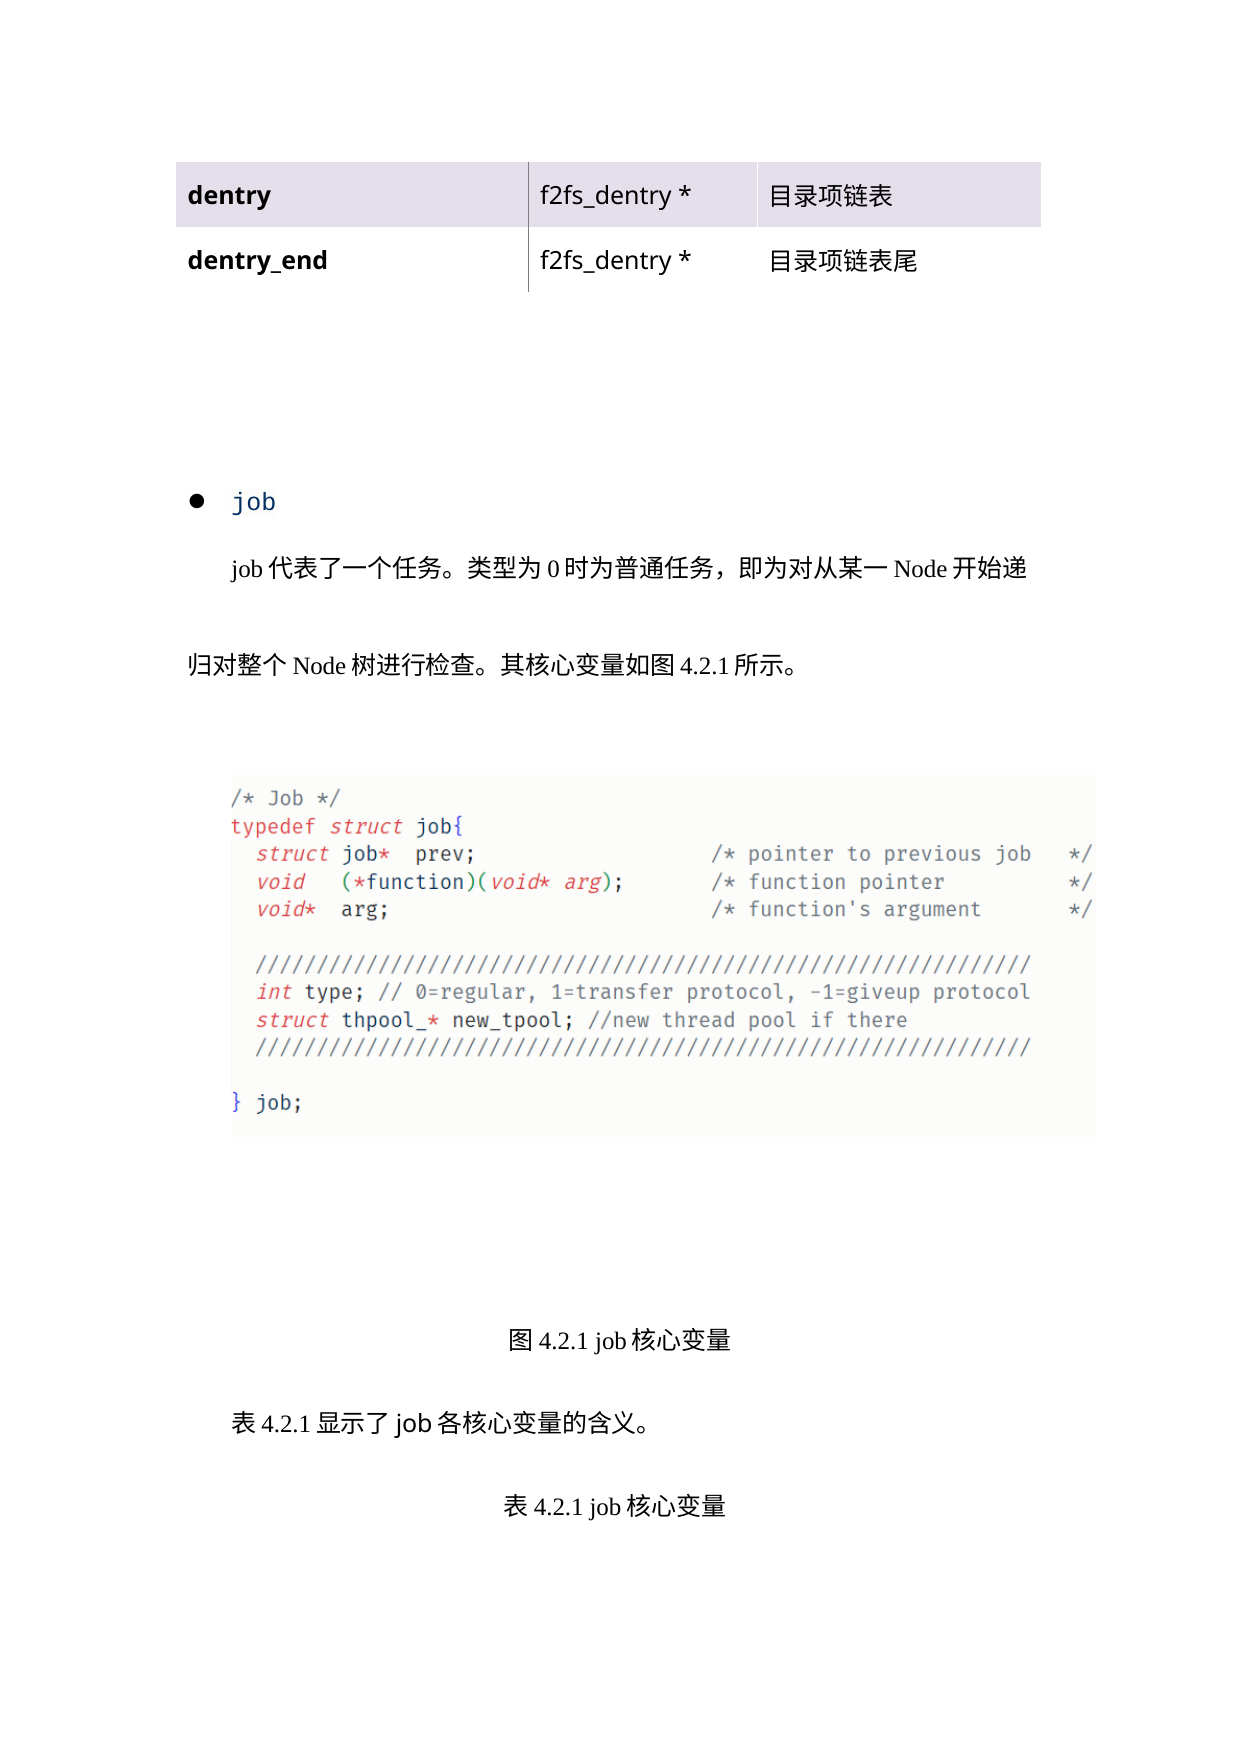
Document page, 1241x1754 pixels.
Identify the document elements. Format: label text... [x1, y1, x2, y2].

text 表4.2.1显示了job各核心变量的含义。 [187, 1389, 1042, 1454]
table_cell dentry [176, 162, 528, 227]
table_cell 目录项链表 [758, 162, 1041, 227]
list job [187, 487, 1042, 519]
table_cell f2fs_dentry * [529, 227, 757, 292]
picture [231, 775, 1097, 1137]
text job代表了一个任务。类型为0时为普通任务，即为对从某一Node开始递归对整个Node树进行检查。其核心变量如图4.2.1所示。图4 [187, 534, 1042, 696]
table_cell 目录项链表尾 [758, 227, 1041, 292]
text 图4.2.1 job核心变量 [187, 1306, 1053, 1371]
table_cell dentry_end [176, 227, 528, 292]
table_cell f2fs_dentry * [529, 162, 757, 227]
text 表4.2.1 job核心变量 [187, 1472, 1042, 1537]
